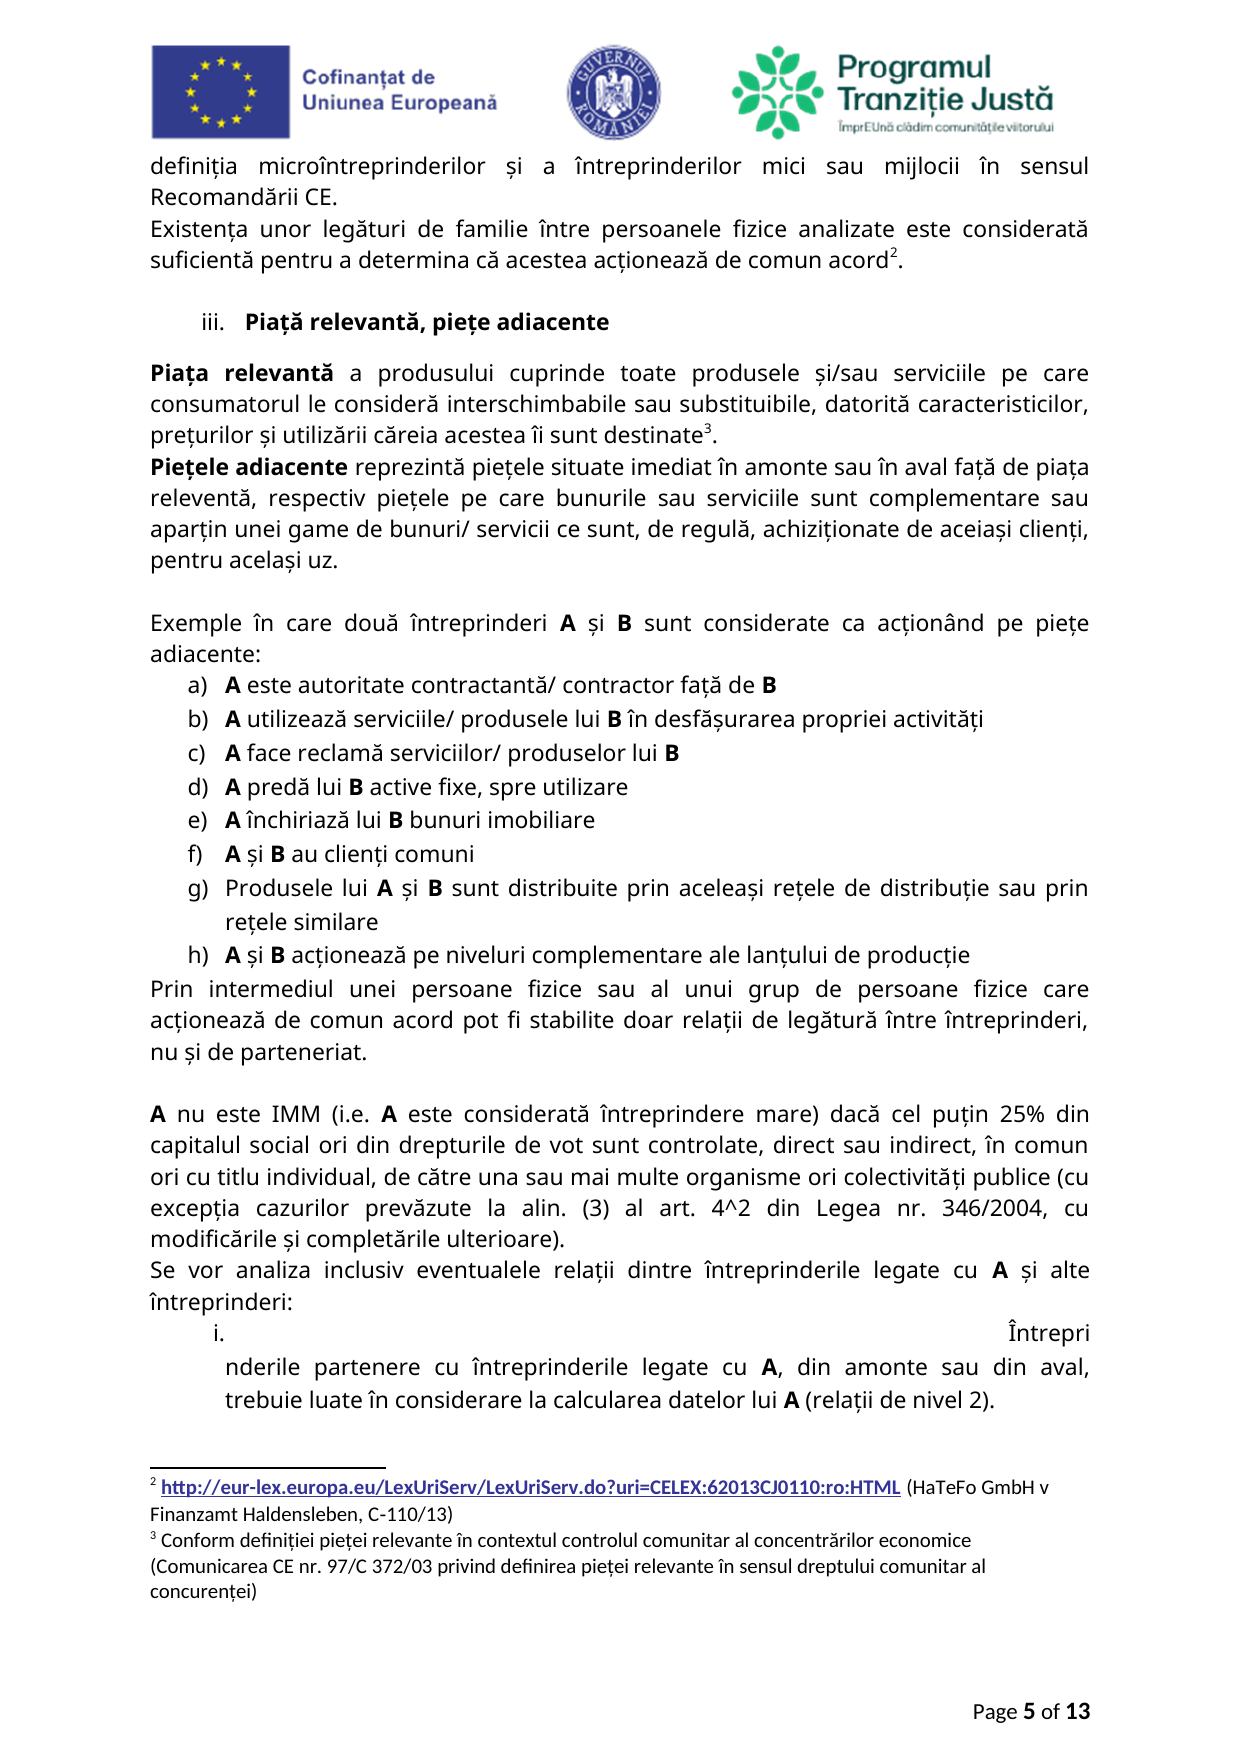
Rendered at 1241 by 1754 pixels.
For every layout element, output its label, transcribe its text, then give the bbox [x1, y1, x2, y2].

list A predă lui B active fixe, spre utilizare [187, 770, 1090, 802]
text Prin intermediul unei persoane fizice sau al unui grup de persoane fizice care acţionează de comun acord pot fi stabilite doar relații de legătură între întreprinderi, nu și de parteneriat. [150, 973, 1090, 1067]
list A este autoritate contractantă/ contractor față de B [187, 669, 1090, 700]
text Se vor analiza inclusiv eventualele relații dintre întreprinderile legate cu A și alte întreprinderi: [150, 1254, 1090, 1317]
text Existența unor legături de familie între persoanele fizice analizate este considerată suficientă pentru a determina că acestea acționează de comun acord. [150, 212, 1090, 275]
text Piețele adiacente reprezintă piețele situate imediat în amonte sau în aval față de piața releventă, respectiv piețele pe care bunurile sau serviciile sunt complementare sau aparțin unei game de bunuri/ servicii ce sunt, de regulă, achiziționate de aceiași clienți, pentru același uz. [150, 450, 1090, 575]
list A și B acționează pe niveluri complementare ale lanțului de producție [187, 939, 1090, 970]
list Produsele lui A și B sunt distribuite prin aceleași rețele de distribuție sau prin rețele similare [187, 872, 1090, 937]
text A nu este IMM (i.e. A este considerată întreprindere mare) dacă cel puţin 25% din capitalul social ori din drepturile de vot sunt controlate, direct sau indirect, în comun ori cu titlu individual, de către una sau mai multe organisme ori colectivităţi publice (cu excepţia cazurilor prevăzute la alin. (3) al art. 4^2 din Legea nr. 346/2004, cu modificările și completările ulterioare). [150, 1098, 1090, 1254]
list A utilizează serviciile/ produsele lui B în desfășurarea propriei activități [187, 703, 1090, 734]
list Întreprinderile partenere cu întreprinderile legate cu A, din amonte sau din aval, trebuie luate în considerare la calcularea datelor lui A (relații de nivel 2). [225, 1317, 1090, 1415]
text Piața relevantă a produsului cuprinde toate produsele și/sau serviciile pe care consumatorul le consideră interschimbabile sau substituibile, datorită caracteristicilor, prețurilor și utilizării căreia acestea îi sunt destinate. [150, 357, 1090, 450]
picture [150, 44, 1054, 143]
list A face reclamă serviciilor/ produselor lui B [187, 737, 1090, 768]
list Piață relevantă, piețe adiacente [225, 306, 1090, 337]
list A și B au clienți comuni [187, 838, 1090, 869]
text Exemple în care două întreprinderi A și B sunt considerate ca acționând pe piețe adiacente: [150, 607, 1090, 669]
list A închiriază lui B bunuri imobiliare [187, 804, 1090, 835]
